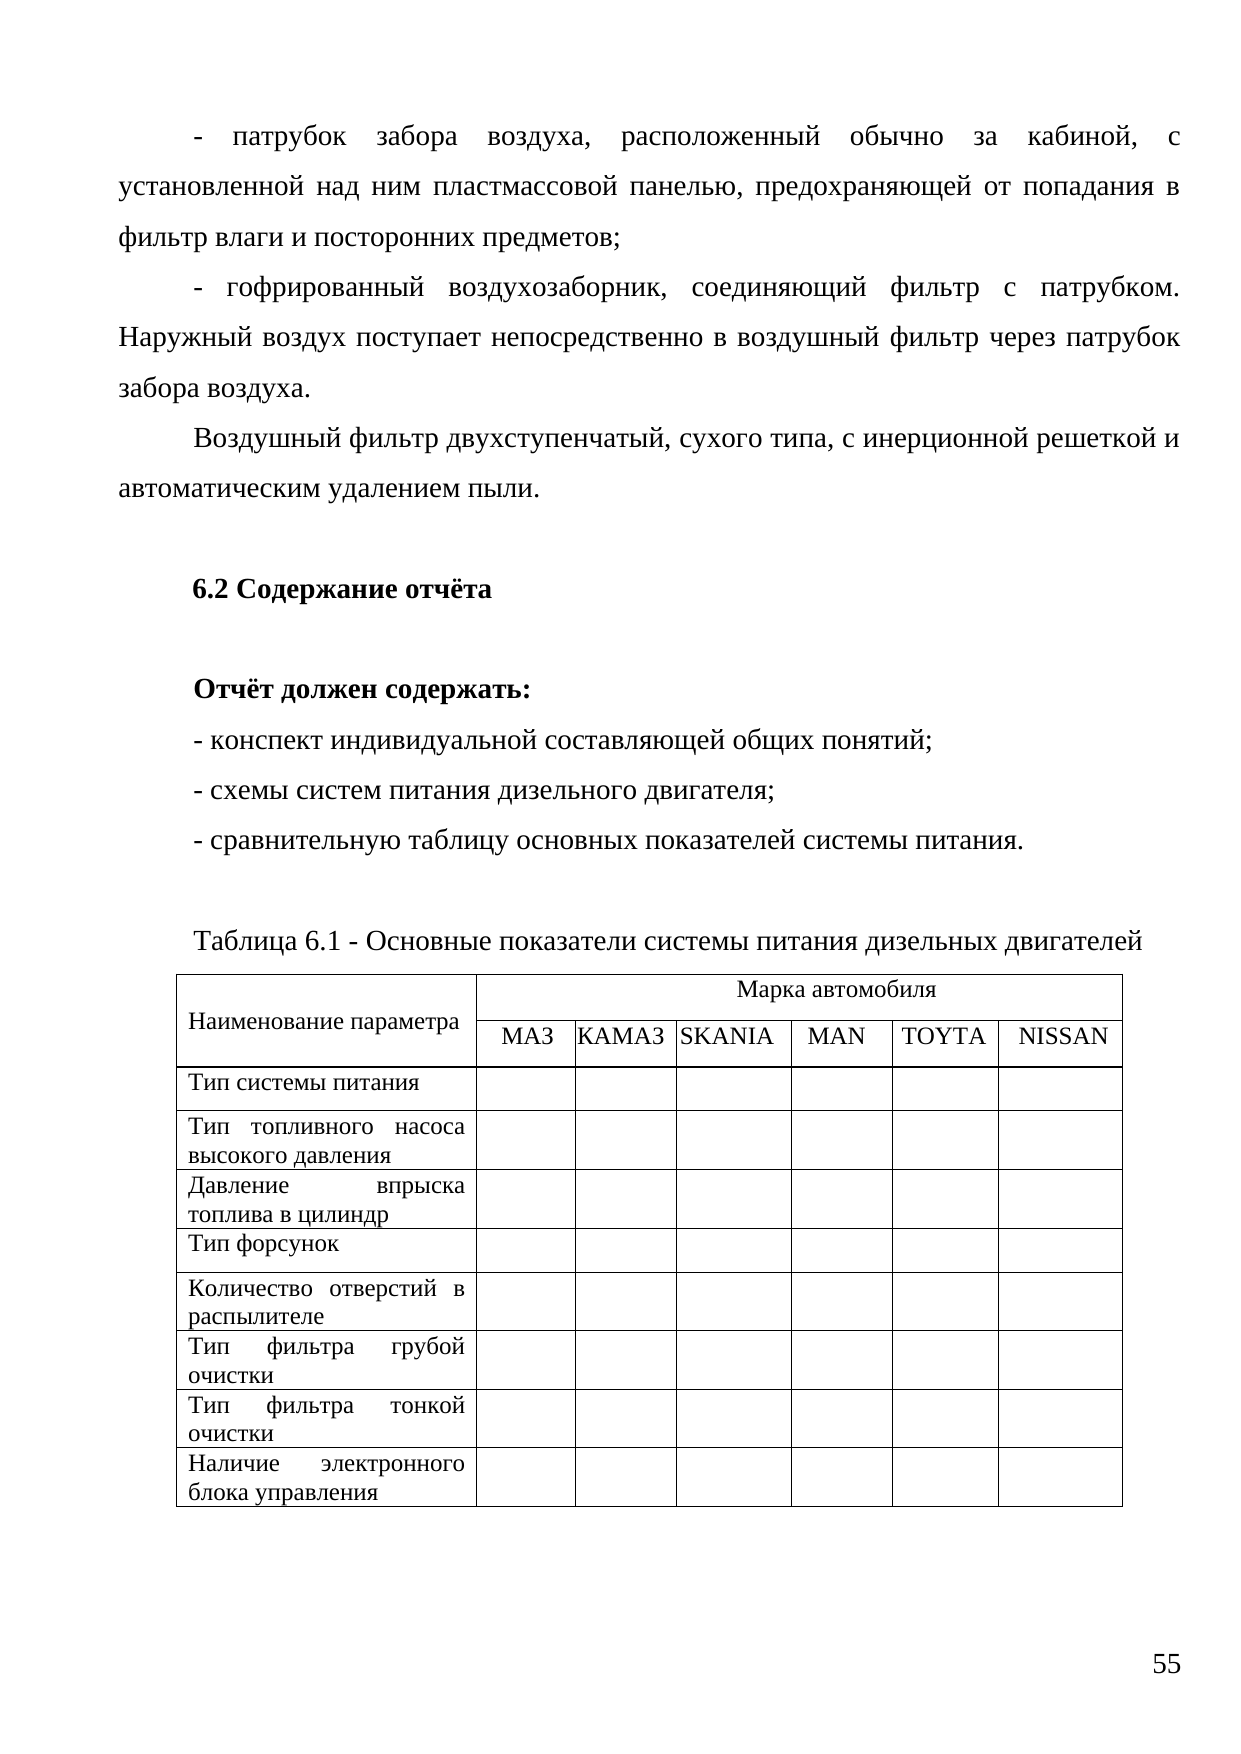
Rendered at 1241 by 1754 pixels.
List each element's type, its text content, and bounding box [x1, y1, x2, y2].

table_cell [677, 1273, 791, 1330]
subtitle Содержание отчёта [118, 571, 1181, 604]
text - гофрированный воздухозаборник, соединяющий фильтр с патрубком. Наружный воздух поступает непосредственно в воздушный фильтр через патрубок забора воздуха. [118, 269, 1181, 403]
table_cell [477, 1448, 575, 1506]
table_cell Тип системы питания [177, 1068, 476, 1110]
table_cell [677, 1229, 791, 1272]
table_cell [792, 1390, 892, 1447]
table_cell MAN [792, 1021, 892, 1066]
table_cell [677, 1068, 791, 1110]
table_cell Давление впрыска топлива в цилиндр [177, 1170, 476, 1227]
table_cell [999, 1111, 1122, 1169]
table_cell Тип топливного насоса высокого давления [177, 1111, 476, 1169]
table_cell КАМАЗ [576, 1021, 676, 1066]
table_cell Тип форсунок [177, 1229, 476, 1272]
table_cell [999, 1068, 1122, 1110]
table_cell [999, 1229, 1122, 1272]
table_cell [477, 1068, 575, 1110]
table_cell [677, 1390, 791, 1447]
table_cell [792, 1331, 892, 1389]
table_cell [677, 1448, 791, 1506]
table_cell SKANIA [677, 1021, 791, 1066]
table_cell [893, 1390, 998, 1447]
table_cell [477, 1229, 575, 1272]
table_cell [477, 1390, 575, 1447]
table_cell [792, 1068, 892, 1110]
table_cell [477, 1170, 575, 1227]
table_cell [893, 1229, 998, 1272]
text - конспект индивидуальной составляющей общих понятий; [118, 722, 1181, 755]
table_cell [576, 1170, 676, 1227]
table_cell [677, 1111, 791, 1169]
table_cell [893, 1068, 998, 1110]
table_cell [477, 1331, 575, 1389]
table_cell [576, 1111, 676, 1169]
table_cell [792, 1448, 892, 1506]
table_cell [792, 1273, 892, 1330]
text Таблица 6.1 - Основные показатели системы питания дизельных двигателей [118, 923, 1181, 957]
table_cell [792, 1170, 892, 1227]
table_cell [999, 1331, 1122, 1389]
table_cell [677, 1331, 791, 1389]
table_cell NISSAN [999, 1021, 1122, 1066]
table_cell [576, 1273, 676, 1330]
table_cell [477, 1111, 575, 1169]
table_header Марка автомобиля [477, 975, 1122, 1020]
table_cell [477, 1273, 575, 1330]
text Воздушный фильтр двухступенчатый, сухого типа, с инерционной решеткой и автоматическим удалением пыли. [118, 420, 1181, 504]
table_cell Тип фильтра тонкой очистки [177, 1390, 476, 1447]
table_cell [893, 1448, 998, 1506]
table_cell Количество отверстий в распылителе [177, 1273, 476, 1330]
table_cell [893, 1111, 998, 1169]
text - схемы систем питания дизельного двигателя; [192, 772, 1181, 806]
table_cell [576, 1068, 676, 1110]
table_cell [792, 1111, 892, 1169]
table_cell [576, 1390, 676, 1447]
table_cell TOYTA [893, 1021, 998, 1066]
text - сравнительную таблицу основных показателей системы питания. [192, 822, 1181, 856]
table_cell [576, 1448, 676, 1506]
table_cell Наличие электронного блока управления [177, 1448, 476, 1506]
text Отчёт должен содержать: [118, 672, 1181, 705]
table_cell [576, 1229, 676, 1272]
table_header Наименование параметра [177, 975, 476, 1066]
table_cell Тип фильтра грубой очистки [177, 1331, 476, 1389]
table_cell [999, 1448, 1122, 1506]
table_cell [893, 1170, 998, 1227]
table_cell [999, 1273, 1122, 1330]
table_cell [893, 1331, 998, 1389]
table_cell [893, 1273, 998, 1330]
table_cell [999, 1390, 1122, 1447]
table_cell [999, 1170, 1122, 1227]
table_cell МАЗ [477, 1021, 575, 1066]
table_cell [792, 1229, 892, 1272]
table_cell [677, 1170, 791, 1227]
table_cell [576, 1331, 676, 1389]
text - патрубок забора воздуха, расположенный обычно за кабиной, с установленной над ним пластмассовой панелью, предохраняющей от попадания в фильтр влаги и посторонних предметов; [118, 118, 1181, 252]
